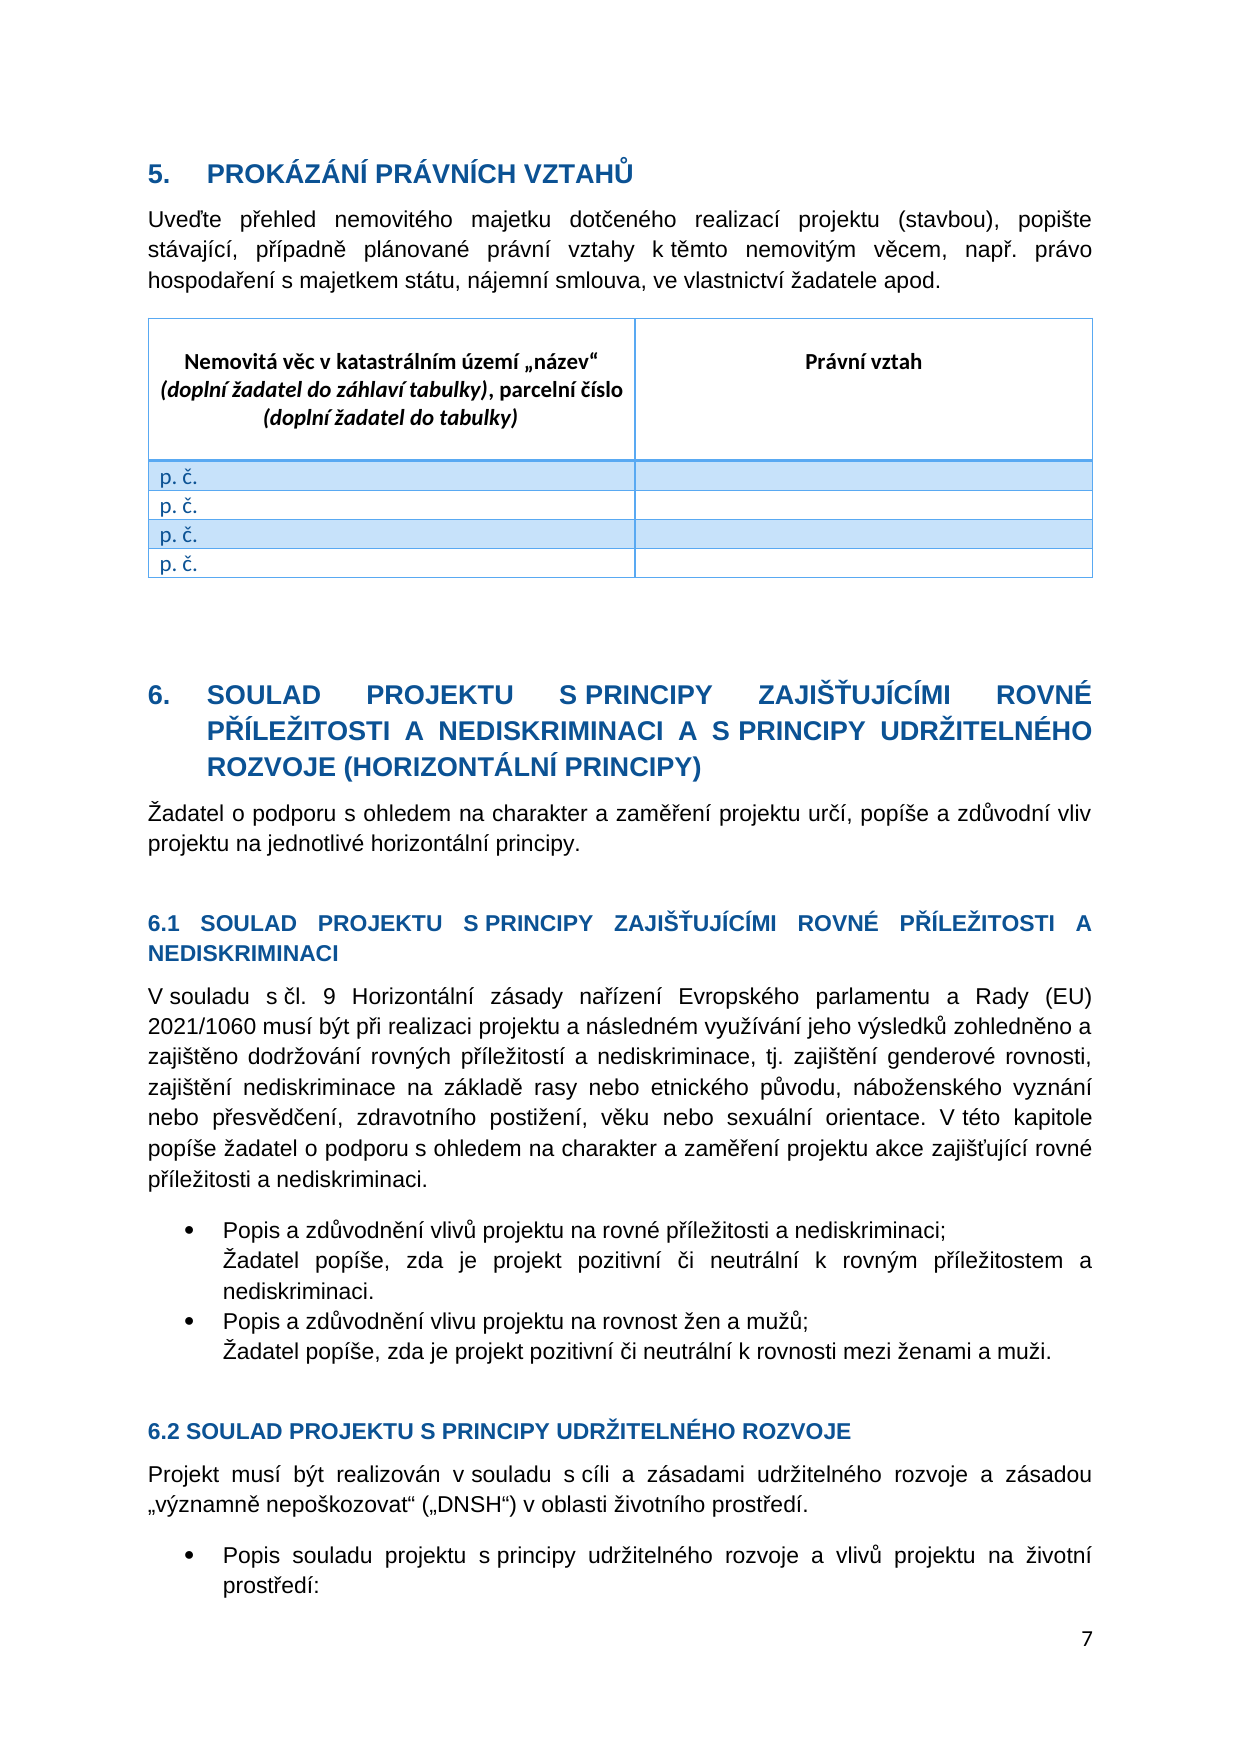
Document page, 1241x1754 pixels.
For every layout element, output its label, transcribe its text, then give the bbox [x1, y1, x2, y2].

subtitle soulad projektu s principy zajišťujícími rovné příležitosti a nediskriminaci a s principy udržitelného Rozvoje (horizontální principy) [148, 679, 1093, 782]
table_cell [636, 491, 1092, 519]
text V souladu s čl. 9 Horizontální zásady nařízení Evropského parlamentu a Rady (EU) 2021/1060 musí být při realizaci projektu a následném využívání jeho výsledků zohledněno a zajištěno dodržování rovných příležitostí a nediskriminace, tj. zajištění genderové rovnosti, zajištění nediskriminace na základě rasy nebo etnického původu, náboženského vyznání nebo přesvědčení, zdravotního postižení, věku nebo sexuální orientace. V této kapitole popíše žadatel o podporu s ohledem na charakter a zaměření projektu akce zajišťující rovné příležitosti a nediskriminaci. [148, 983, 1093, 1192]
list Popis a zdůvodnění vlivu projektu na rovnost žen a mužů; [185, 1308, 1093, 1334]
table_cell p. č. [149, 462, 634, 490]
list Žadatel popíše, zda je projekt pozitivní či neutrální k rovným příležitostem a nediskriminaci. [223, 1247, 1093, 1304]
subtitle 6.2 Soulad projektu s principy udržitelného rozvoje [148, 1418, 1093, 1444]
text Žadatel o podporu s ohledem na charakter a zaměření projektu určí, popíše a zdůvodní vliv projektu na jednotlivé horizontální principy. [148, 799, 1093, 856]
table_cell p. č. [149, 520, 634, 548]
text Uveďte přehled nemovitého majetku dotčeného realizací projektu (stavbou), popište stávající, případně plánované právní vztahy k těmto nemovitým věcem, např. právo hospodaření s majetkem státu, nájemní smlouva, ve vlastnictví žadatele apod. [148, 206, 1093, 293]
table_cell [636, 462, 1092, 490]
text Projekt musí být realizován v souladu s cíli a zásadami udržitelného rozvoje a zásadou „významně nepoškozovat“ („DNSH“) v oblasti životního prostředí. [148, 1461, 1093, 1517]
table_cell [636, 520, 1092, 548]
list Žadatel popíše, zda je projekt pozitivní či neutrální k rovnosti mezi ženami a muži. [223, 1338, 1093, 1364]
list Popis a zdůvodnění vlivů projektu na rovné příležitosti a nediskriminaci; [185, 1217, 1093, 1243]
table_header Nemovitá věc v katastrálním území „název“ (doplní žadatel do záhlaví tabulky), parcelní číslo (doplní žadatel do tabulky) [149, 319, 634, 459]
table_header Právní vztah [636, 319, 1092, 459]
table_cell p. č. [149, 491, 634, 519]
table_cell p. č. [149, 549, 634, 577]
subtitle 6.1 Soulad projektu s principy zajišťujícími rovné příležitosti a nediskriminaci [148, 910, 1093, 967]
list Popis souladu projektu s principy udržitelného rozvoje a vlivů projektu na životní prostředí: [185, 1542, 1093, 1599]
subtitle prokázání právních vztahů [148, 158, 1093, 189]
table_cell [636, 549, 1092, 577]
